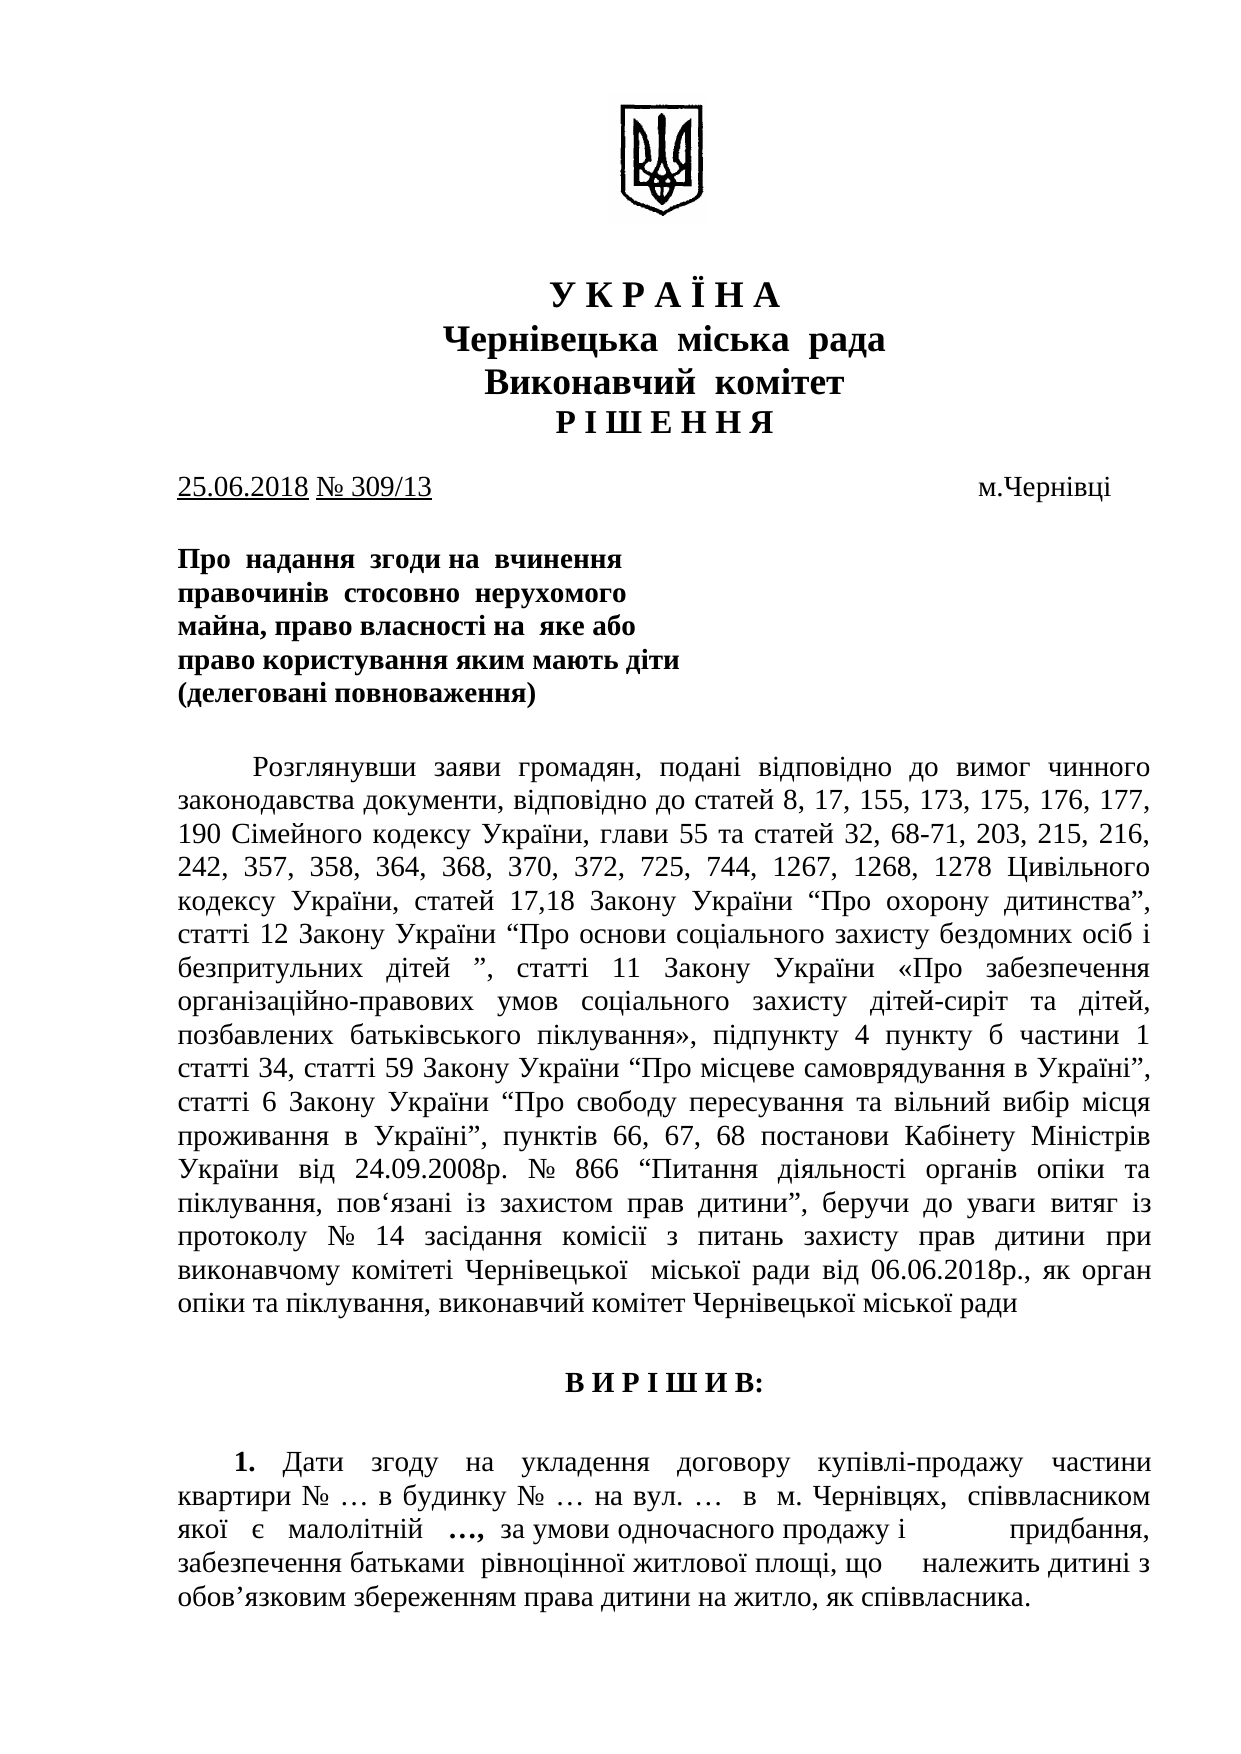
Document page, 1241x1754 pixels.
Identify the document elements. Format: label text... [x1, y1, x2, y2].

text В И Р І Ш И В: [177, 1365, 1152, 1398]
text Про надання згоди на вчинення [177, 541, 1152, 575]
text майна, право власності на яке або [177, 608, 1152, 642]
picture [608, 93, 709, 225]
text (делеговані повноваження) [177, 675, 1152, 709]
text право користування яким мають діти [177, 642, 1152, 675]
text правочинів стосовно нерухомого [177, 575, 1152, 608]
text 1. Дати згоду на укладення договору купівлі-продажу частини квартири № … в будинку № … на вул. … в м. Чернівцях, співвласником якої є малолітній …, за умови одночасного продажу і придбання, забезпечення батьками рівноцінної житлової площі, що належить дитині з обов’язковим збереженням права дитини на житло, як співвласника. [177, 1444, 1152, 1612]
text 25.06.2018 № 309/13 м.Чернівці [177, 469, 1152, 503]
subtitle Чернiвецька мiська рада [177, 316, 1152, 359]
subtitle Р І Ш Е Н Н Я [177, 402, 1152, 441]
subtitle Виконавчий комітет [177, 359, 1152, 402]
text У К Р А Ї Н А [177, 273, 1152, 316]
text Розглянувши заяви громадян, подані відповідно до вимог чинного законодавства документи, відповідно до статей 8, 17, 155, 173, 175, 176, 177, 190 Сімейного кодексу України, глави 55 та статей 32, 68-71, 203, 215, 216, 242, 357, 358, 364, 368, 370, 372, 725, 744, 1267, 1268, 1278 Цивільного кодексу України, статей 17,18 Закону України “Про охорону дитинства”, статті 12 Закону України “Про основи соціального захисту бездомних осіб і безпритульних дітей ”, статті 11 Закону України «Про забезпечення організаційно-правових умов соціального захисту дітей-сиріт та дітей, позбавлених батьківського піклування», підпункту 4 пункту б частини 1 статті 34, статті 59 Закону України “Про місцеве самоврядування в Україні”, статті 6 Закону України “Про свободу пересування та вільний вибір місця проживання в Україні”, пунктів 66, 67, 68 постанови Кабінету Міністрів України від 24.09.2008р. № 866 “Питання діяльності органів опіки та піклування, пов‘язані із захистом прав дитини”, беручи до уваги витяг із протоколу № 14 засідання комісії з питань захисту прав дитини при виконавчому комітеті Чернівецької міської ради від 06.06.2018р., як орган опіки та піклування, виконавчий комітет Чернівецької міської ради [177, 749, 1152, 1319]
